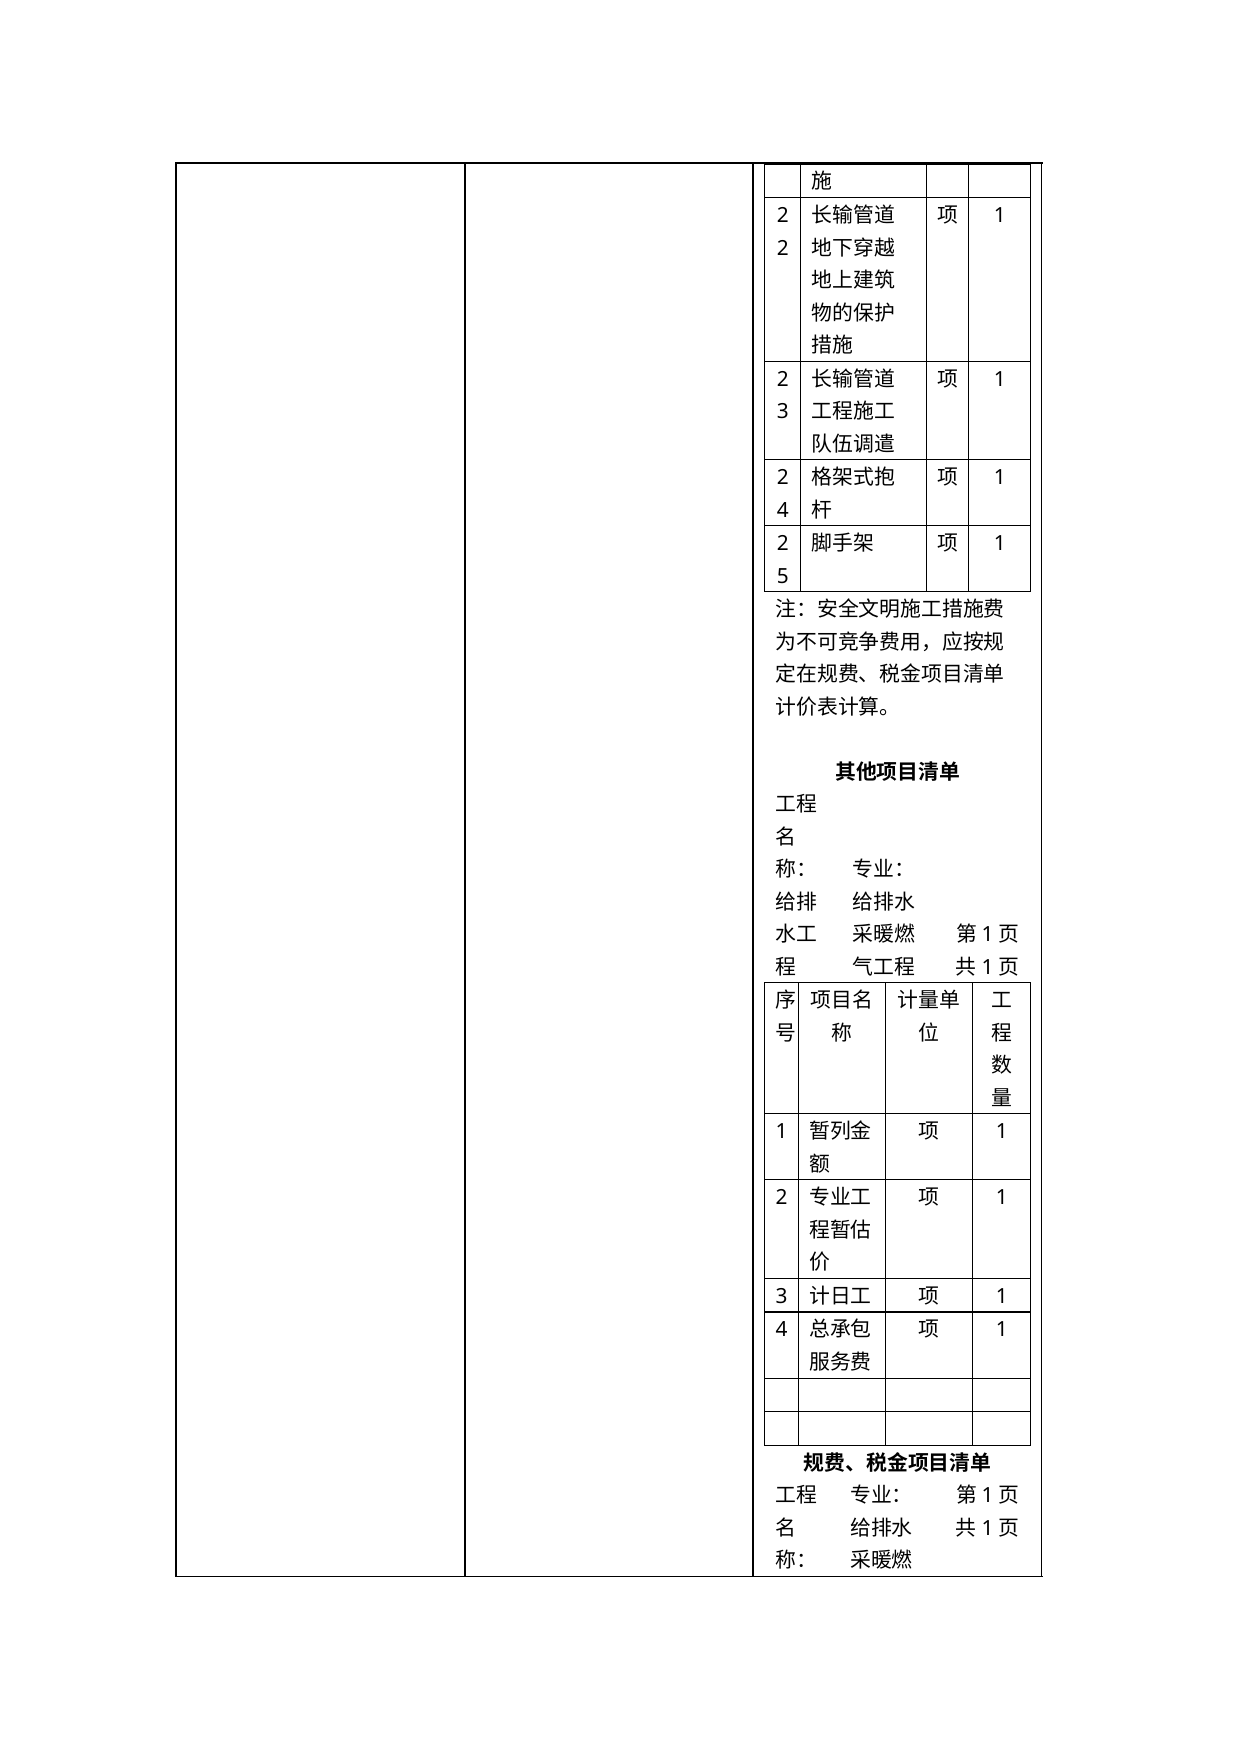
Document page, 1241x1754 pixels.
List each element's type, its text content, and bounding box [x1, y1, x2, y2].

table_cell 1 [177, 164, 464, 1576]
table_cell [754, 164, 1041, 1576]
table_cell [466, 164, 752, 1576]
